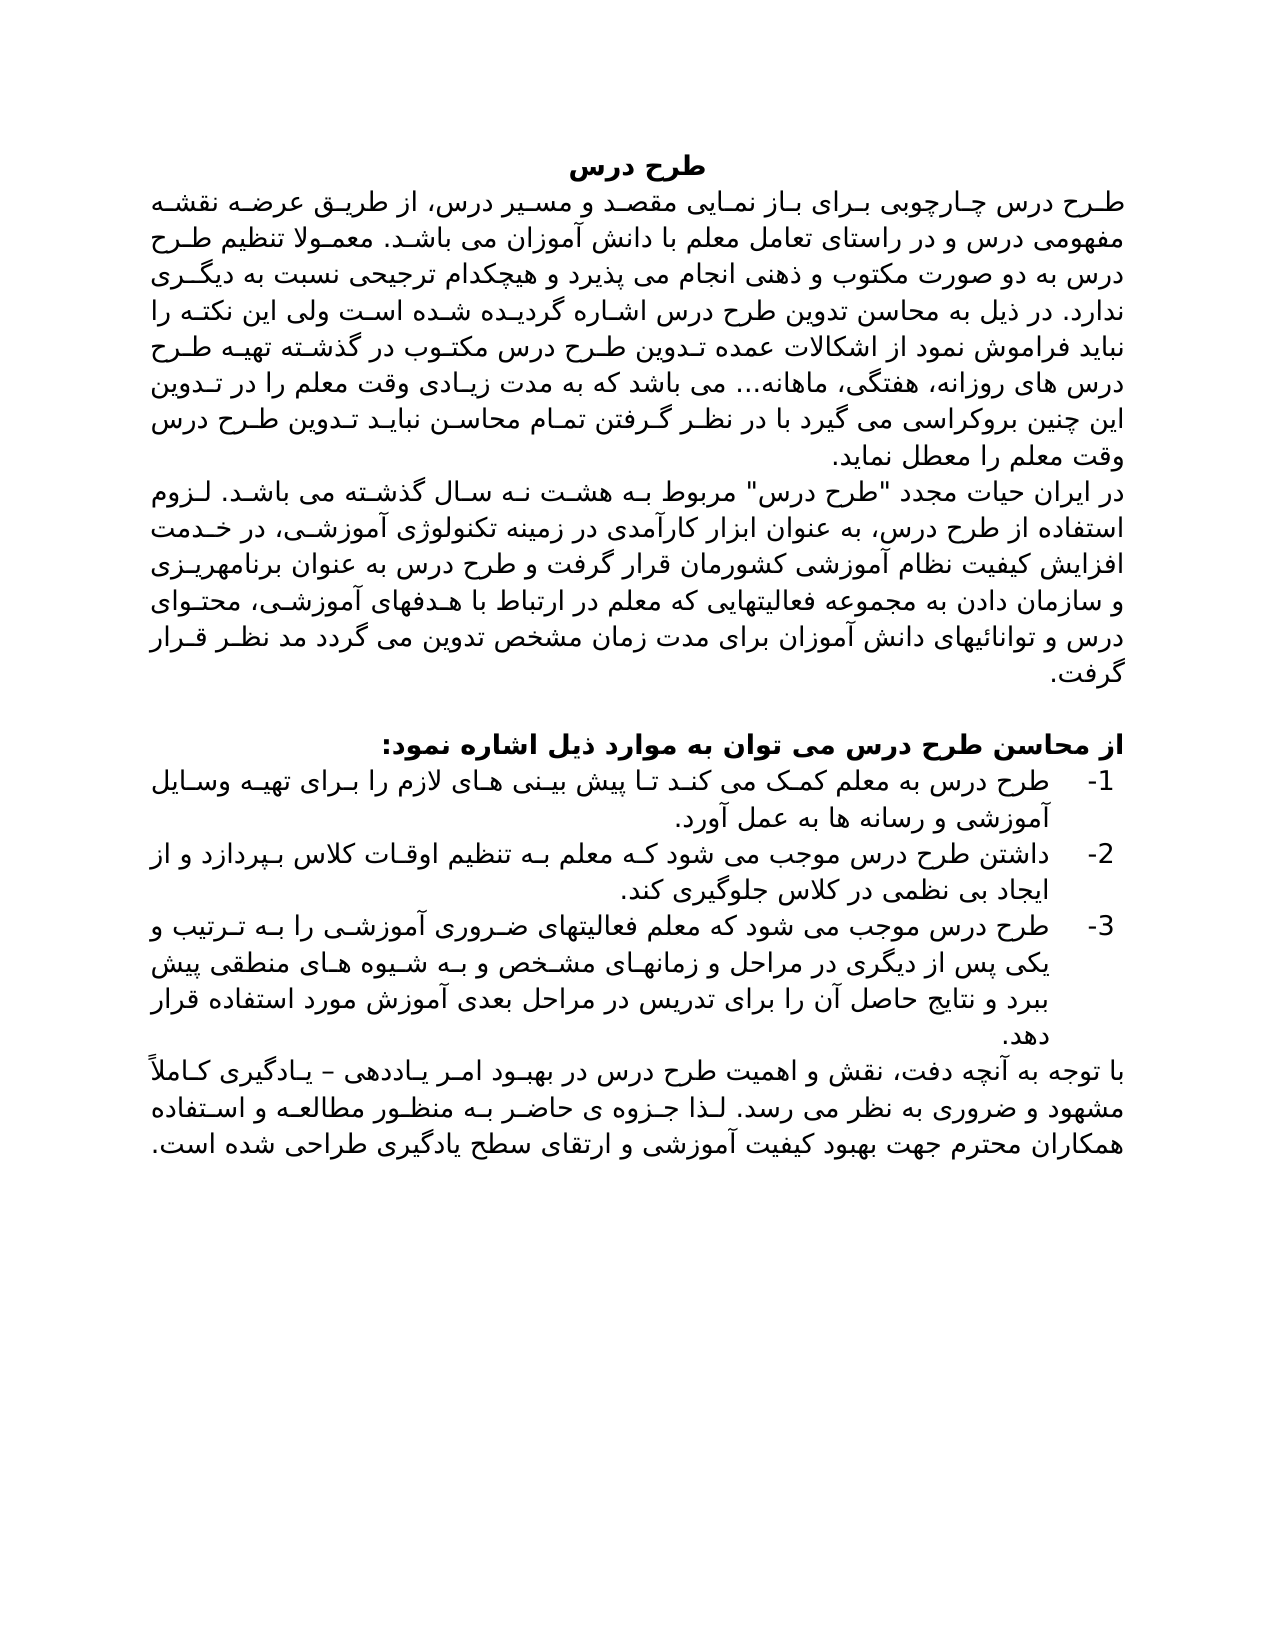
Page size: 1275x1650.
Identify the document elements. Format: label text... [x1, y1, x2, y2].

list داشتن طرح درس موجب می شود که معلم به تنظیم اوقات کلاس بپردازد و از ایجاد بی نظمی در کلاس جلوگیری کند. [150, 838, 1087, 906]
text از محاسن طرح درس می توان به موارد ذیل اشاره نمود: [150, 729, 1125, 761]
text با توجه به آنچه دفت، نقش و اهمیت طرح درس در بهبود امر یاددهی – یادگیری کاملاً مشهود و ضروری به نظر می رسد. لذا جزوه ی حاضر به منظور مطالعه و استفاده همکاران محترم جهت بهبود کیفیت آموزشی و ارتقای سطح یادگیری طراحی شده است. [150, 1056, 1125, 1160]
text طرح درس چارچوبی برای باز نمایی مقصد و مسیر درس، از طریق عرضه نقشه مفهومی درس و در راستای تعامل معلم با دانش آموزان می باشد. معمولا تنظیم طرح درس به دو صورت مکتوب و ذهنی انجام می پذیرد و هیچکدام ترجیحی نسبت به دیگری ندارد. در ذیل به محاسن تدوین طرح درس اشاره گردیده شده است ولی این نکته را نباید فراموش نمود از اشکالات عمده تدوین طرح درس مکتوب در گذشته تهیه طرح درس های روزانه، هفتگی، ماهانه... می باشد که به مدت زیادی وقت معلم را در تدوین این چنین بروکراسی می گیرد با در نظر گرفتن تمام محاسن نباید تدوین طرح درس وقت معلم را معطل نماید. [150, 186, 1125, 472]
list طرح درس موجب می شود که معلم فعالیتهای ضروری آموزشی را به ترتیب و یکی پس از دیگری در مراحل و زمانهای مشخص و به شیوه های منطقی پیش ببرد و نتایج حاصل آن را برای تدریس در مراحل بعدی آموزش مورد استفاده قرار دهد. [150, 911, 1087, 1051]
text در ایران حیات مجدد "طرح درس" مربوط به هشت نه سال گذشته می باشد. لزوم استفاده از طرح درس، به عنوان ابزار کارآمدی در زمینه تکنولوژی آموزشی، در خدمت افزایش کیفیت نظام آموزشی کشورمان قرار گرفت و طرح درس به عنوان برنامهریزی و سازمان دادن به مجموعه فعالیتهایی که معلم در ارتباط با هدفهای آموزشی، محتوای درس و توانائیهای دانش آموزان برای مدت زمان مشخص تدوین می گردد مد نظر قرار گرفت. [150, 476, 1125, 689]
text طرح درس [150, 150, 1125, 182]
list طرح درس به معلم کمک می کند تا پیش بینی های لازم را برای تهیه وسایل آموزشی و رسانه ها به عمل آورد. [150, 766, 1087, 833]
